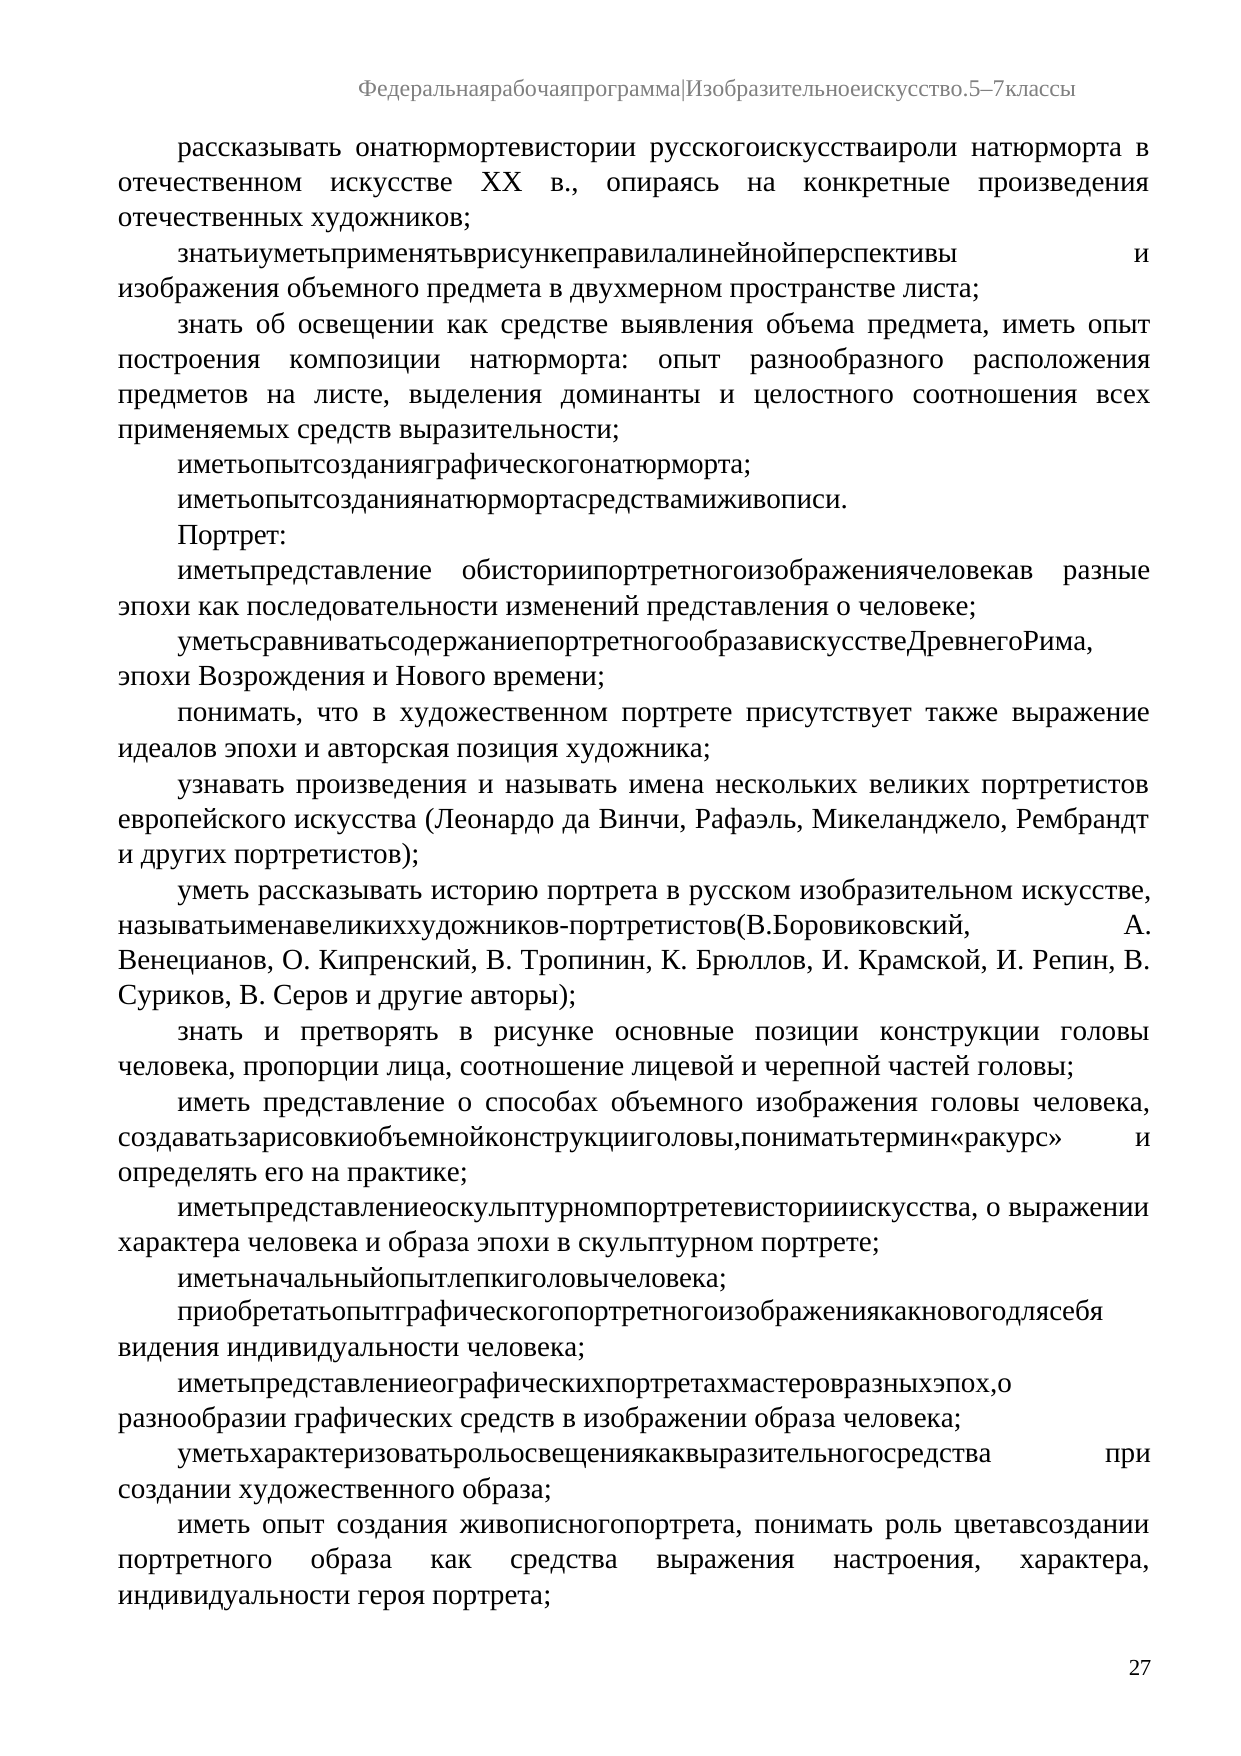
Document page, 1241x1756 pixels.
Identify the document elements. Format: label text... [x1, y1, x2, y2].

text рассказывать онатюрмортевистории русскогоискусстваироли натюрморта в отечественном искусстве ХХ в., опираясь на конкретные произведения отечественных художников; [118, 129, 1150, 233]
text иметьначальныйопытлепкиголовычеловека; [177, 1260, 1166, 1293]
text иметьопытсозданияграфическогонатюрморта; [177, 447, 1166, 480]
text иметьпредставлениеоскульптурномпортретевисторииискусства, о выражении характера человека и образа эпохи в скульптурном портрете; [118, 1189, 1149, 1258]
text знать об освещении как средстве выявления объема предмета, иметь опыт построения композиции натюрморта: опыт разнообразного расположения предметов на листе, выделения доминанты и целостного соотношения всех применяемых средств выразительности; [118, 306, 1151, 445]
text знать и претворять в рисунке основные позиции конструкции головы человека, пропорции лица, соотношение лицевой и черепной частей головы; [118, 1013, 1150, 1082]
text иметьпредставлениеографическихпортретахмастеровразныхэпох,о разнообразии графических средств в изображении образа человека; [118, 1365, 1149, 1433]
text уметьсравниватьсодержаниепортретногообразавискусствеДревнегоРима, эпохи Возрождения и Нового времени; [118, 623, 1150, 692]
text иметьпредставление обисториипортретногоизображениячеловекав разные эпохи как последовательности изменений представления о человеке; [118, 552, 1151, 621]
text иметь представление о способах объемного изображения головы человека, создаватьзарисовкиобъемнойконструкцииголовы,пониматьтермин«ракурс» и определять его на практике; [118, 1084, 1151, 1188]
text узнавать произведения и называть имена нескольких великих портретистов европейского искусства (Леонардо да Винчи, Рафаэль, Микеланджело, Рембрандт и других портретистов); [118, 766, 1150, 870]
text понимать, что в художественном портрете присутствует также выражение идеалов эпохи и авторская позиция художника; [118, 694, 1151, 763]
text иметьопытсозданиянатюрмортасредствамиживописи. Портрет: [177, 481, 883, 551]
text уметьхарактеризоватьрольосвещениякаквыразительногосредства при создании художественного образа; [118, 1435, 1151, 1504]
text знатьиуметьприменятьврисункеправилалинейнойперспективы и изображения объемного предмета в двухмерном пространстве листа; [118, 235, 1150, 303]
text приобретатьопытграфическогопортретногоизображениякакновогодлясебя видения индивидуальности человека; [118, 1293, 1150, 1362]
text иметь опыт создания живописногопортрета, понимать роль цветавсоздании портретного образа как средства выражения настроения, характера, индивидуальности героя портрета; [118, 1506, 1150, 1610]
text уметь рассказывать историю портрета в русском изобразительном искусстве, называтьименавеликиххудожников-портретистов(В.Боровиковский, А. Венецианов, О. Кипренский, В. Тропинин, К. Брюллов, И. Крамской, И. Репин, В. Суриков, В. Серов и другие авторы); [118, 872, 1152, 1011]
